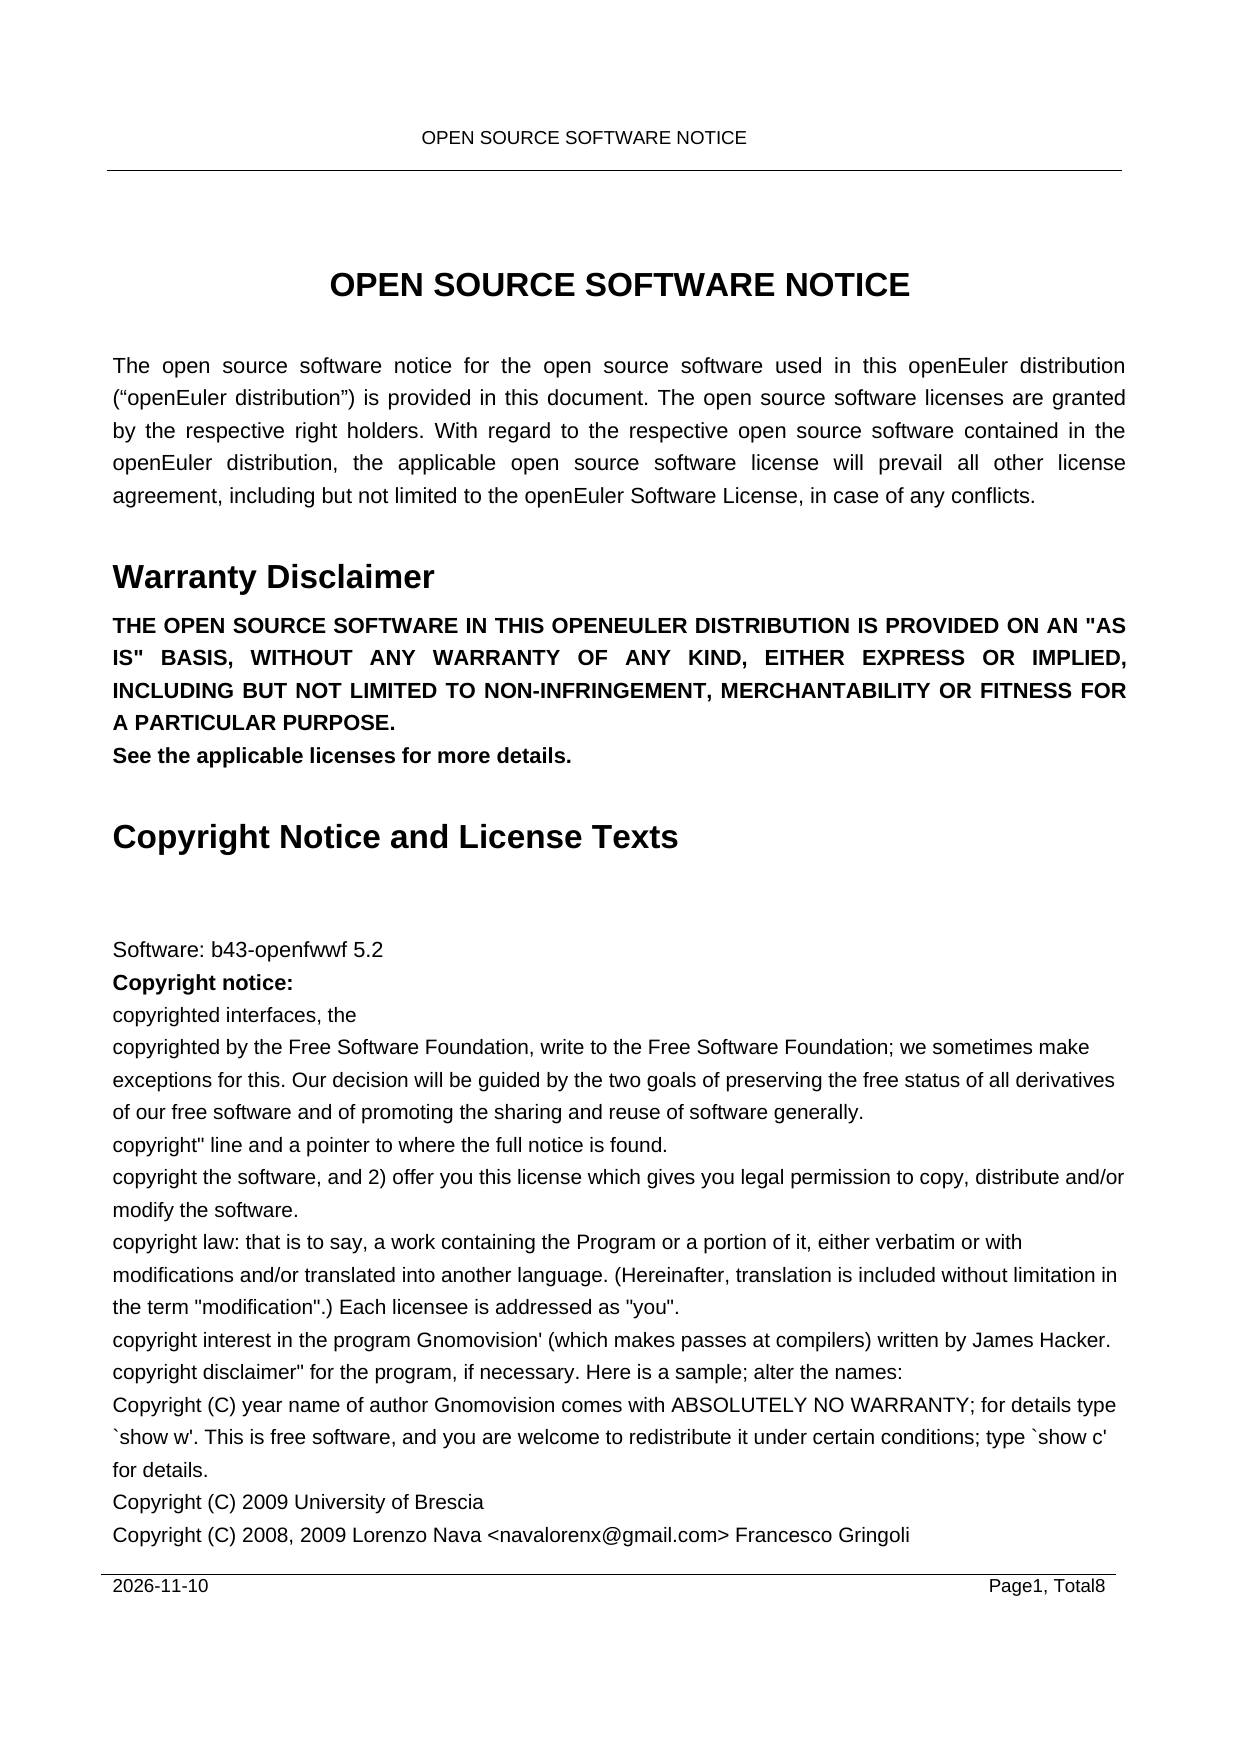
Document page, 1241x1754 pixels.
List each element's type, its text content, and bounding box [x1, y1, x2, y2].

text copyright the software, and 2) offer you this license which gives you legal permission to copy, distribute and/or modify the software. [112, 1161, 1128, 1226]
text Warranty Disclaimer [112, 544, 1128, 609]
text copyrighted interfaces, the [112, 998, 1128, 1031]
text OPEN SOURCE SOFTWARE NOTICE [112, 251, 1128, 316]
text The open source software notice for the open source software used in this openEuler distribution (“openEuler distribution”) is provided in this document. The open source software licenses are granted by the respective right holders. With regard to the respective open source software contained in the openEuler distribution, the applicable open source software license will prevail all other license agreement, including but not limited to the openEuler Software License, in case of any conflicts. [112, 349, 1128, 511]
text copyright law: that is to say, a work containing the Program or a portion of it, either verbatim or with modifications and/or translated into another language. (Hereinafter, translation is included without limitation in the term "modification".) Each licensee is addressed as "you". [112, 1226, 1128, 1323]
text THE OPEN SOURCE SOFTWARE IN THIS OPENEULER DISTRIBUTION IS PROVIDED ON AN "AS IS" BASIS, WITHOUT ANY WARRANTY OF ANY KIND, EITHER EXPRESS OR IMPLIED, INCLUDING BUT NOT LIMITED TO NON-INFRINGEMENT, MERCHANTABILITY OR FITNESS FOR A PARTICULAR PURPOSE. See the applicable licenses for more details. [112, 609, 1128, 771]
text copyrighted by the Free Software Foundation, write to the Free Software Foundation; we sometimes make exceptions for this. Our decision will be guided by the two goals of preserving the free status of all derivatives of our free software and of promoting the sharing and reuse of software generally. [112, 1031, 1128, 1128]
text Copyright Notice and License Texts [112, 804, 1128, 869]
text Software: b43-openfwwf 5.2 [112, 933, 1128, 966]
text Copyright notice: [112, 966, 1128, 998]
text Copyright (C) year name of author Gnomovision comes with ABSOLUTELY NO WARRANTY; for details type `show w'. This is free software, and you are welcome to redistribute it under certain conditions; type `show c' for details. [112, 1388, 1128, 1486]
text copyright disclaimer" for the program, if necessary. Here is a sample; alter the names: [112, 1356, 1128, 1388]
text copyright interest in the program Gnomovision' (which makes passes at compilers) written by James Hacker. [112, 1323, 1128, 1356]
text Copyright (C) 2009 University of Brescia [112, 1486, 1128, 1518]
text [112, 1518, 1128, 1551]
text copyright" line and a pointer to where the full notice is found. [112, 1128, 1128, 1161]
